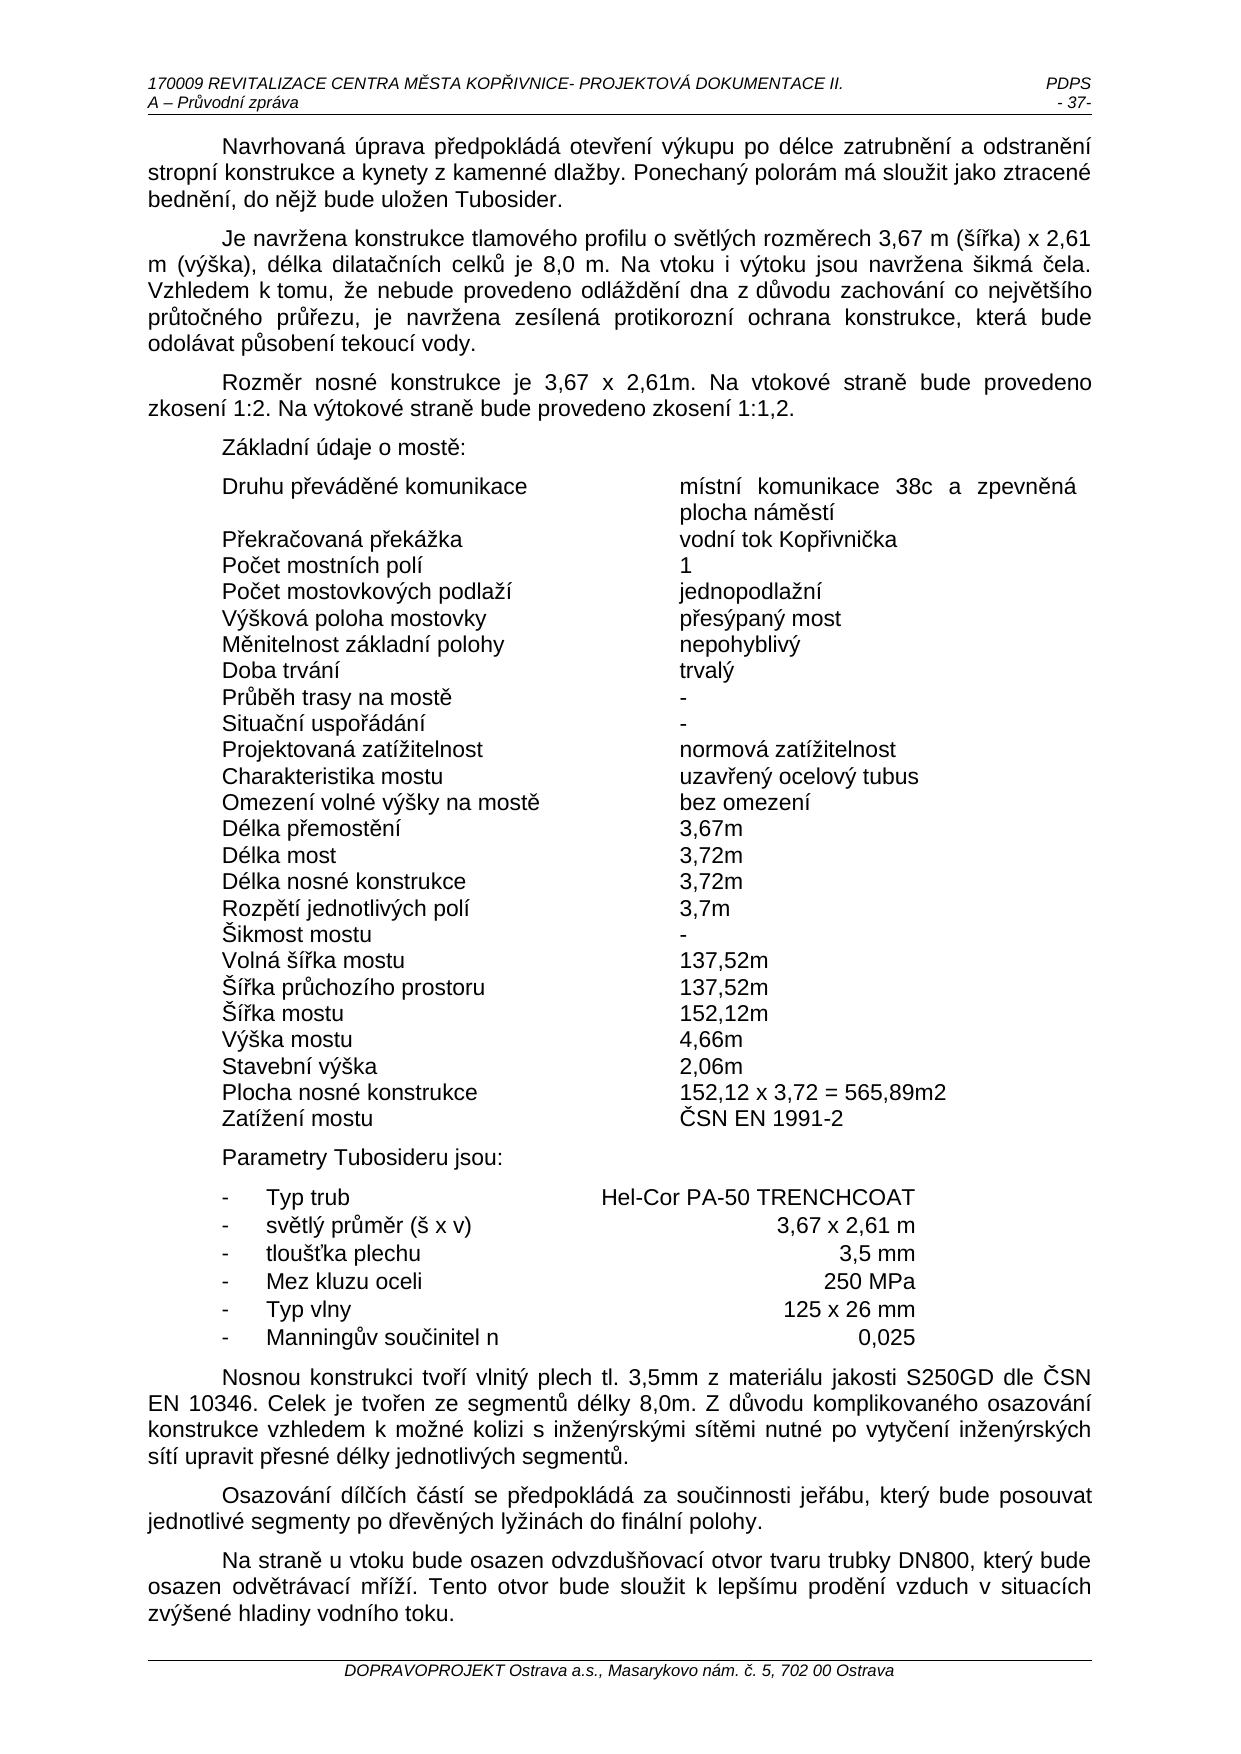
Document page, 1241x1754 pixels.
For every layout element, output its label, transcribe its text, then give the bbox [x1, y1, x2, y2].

text Situační uspořádání - [222, 710, 1092, 736]
list světlý průměr (š x v) 3,67 x 2,61 m [222, 1211, 1092, 1239]
text Je navržena konstrukce tlamového profilu o světlých rozměrech 3,67 m (šířka) x 2,61 m (výška), délka dilatačních celků je 8,0 m. Na vtoku i výtoku jsou navržena šikmá čela. Vzhledem k tomu, že nebude provedeno odláždění dna z důvodu zachování co největšího průtočného průřezu, je navržena zesílená protikorozní ochrana konstrukce, která bude odolávat působení tekoucí vody. [148, 224, 1092, 356]
text Projektovaná zatížitelnost normová zatížitelnost [222, 736, 1092, 763]
list Manningův součinitel n 0,025 [222, 1323, 1092, 1351]
text Navrhovaná úprava předpokládá otevření výkupu po délce zatrubnění a odstranění stropní konstrukce a kynety z kamenné dlažby. Ponechaný polorám má sloužit jako ztracené bednění, do nějž bude uložen Tubosider. [148, 133, 1092, 212]
text Základní údaje o mostě: [148, 434, 1092, 460]
text Délka nosné konstrukce 3,72m [222, 868, 1092, 894]
text Osazování dílčích částí se předpokládá za součinnosti jeřábu, který bude posouvat jednotlivé segmenty po dřevěných lyžinách do finální polohy. [148, 1482, 1092, 1534]
text Rozpětí jednotlivých polí 3,7m [222, 894, 1092, 921]
text Šířka průchozího prostoru 137,52m [222, 973, 1092, 1000]
text Délka přemostění 3,67m [222, 815, 1092, 842]
text Měnitelnost základní polohy nepohyblivý [222, 631, 1092, 657]
text Druhu převáděné komunikace místní komunikace 38c a zpevněná plocha náměstí [222, 473, 1092, 526]
text Počet mostovkových podlaží jednopodlažní [222, 578, 1092, 604]
text Nosnou konstrukci tvoří vlnitý plech tl. 3,5mm z materiálu jakosti S250GD dle ČSN EN 10346. Celek je tvořen ze segmentů délky 8,0m. Z důvodu komplikovaného osazování konstrukce vzhledem k možné kolizi s inženýrskými sítěmi nutné po vytyčení inženýrských sítí upravit přesné délky jednotlivých segmentů. [148, 1364, 1092, 1469]
text Zatížení mostu ČSN EN 1991-2 [222, 1105, 1092, 1132]
list Typ trub Hel-Cor PA-50 TRENCHCOAT [222, 1183, 1092, 1211]
text Plocha nosné konstrukce 152,12 x 3,72 = 565,89m2 [222, 1079, 1092, 1105]
text Výška mostu 4,66m [222, 1026, 1092, 1053]
text Šikmost mostu - [222, 921, 1092, 947]
text Výšková poloha mostovky přesýpaný most [222, 604, 1092, 631]
list Mez kluzu oceli 250 MPa [222, 1267, 1092, 1295]
text Parametry Tubosideru jsou: [148, 1144, 1092, 1171]
text Doba trvání trvalý [222, 657, 1092, 684]
text Na straně u vtoku bude osazen odvzdušňovací otvor tvaru trubky DN800, který bude osazen odvětrávací mříží. Tento otvor bude sloužit k lepšímu prodění vzduch v situacích zvýšené hladiny vodního toku. [148, 1547, 1092, 1626]
text Průběh trasy na mostě - [222, 684, 1092, 710]
list tloušťka plechu 3,5 mm [222, 1239, 1092, 1267]
text Překračovaná překážka vodní tok Kopřivnička [222, 526, 1092, 552]
text Charakteristika mostu uzavřený ocelový tubus [222, 763, 1092, 789]
text Rozměr nosné konstrukce je 3,67 x 2,61m. Na vtokové straně bude provedeno zkosení 1:2. Na výtokové straně bude provedeno zkosení 1:1,2. [148, 369, 1092, 421]
text Stavební výška 2,06m [222, 1053, 1092, 1079]
text Délka most 3,72m [222, 842, 1092, 868]
list Typ vlny 125 x 26 mm [222, 1295, 1092, 1323]
text Omezení volné výšky na mostě bez omezení [222, 789, 1092, 815]
text Počet mostních polí 1 [222, 552, 1092, 578]
text Šířka mostu 152,12m [222, 1000, 1092, 1026]
text Volná šířka mostu 137,52m [222, 947, 1092, 973]
